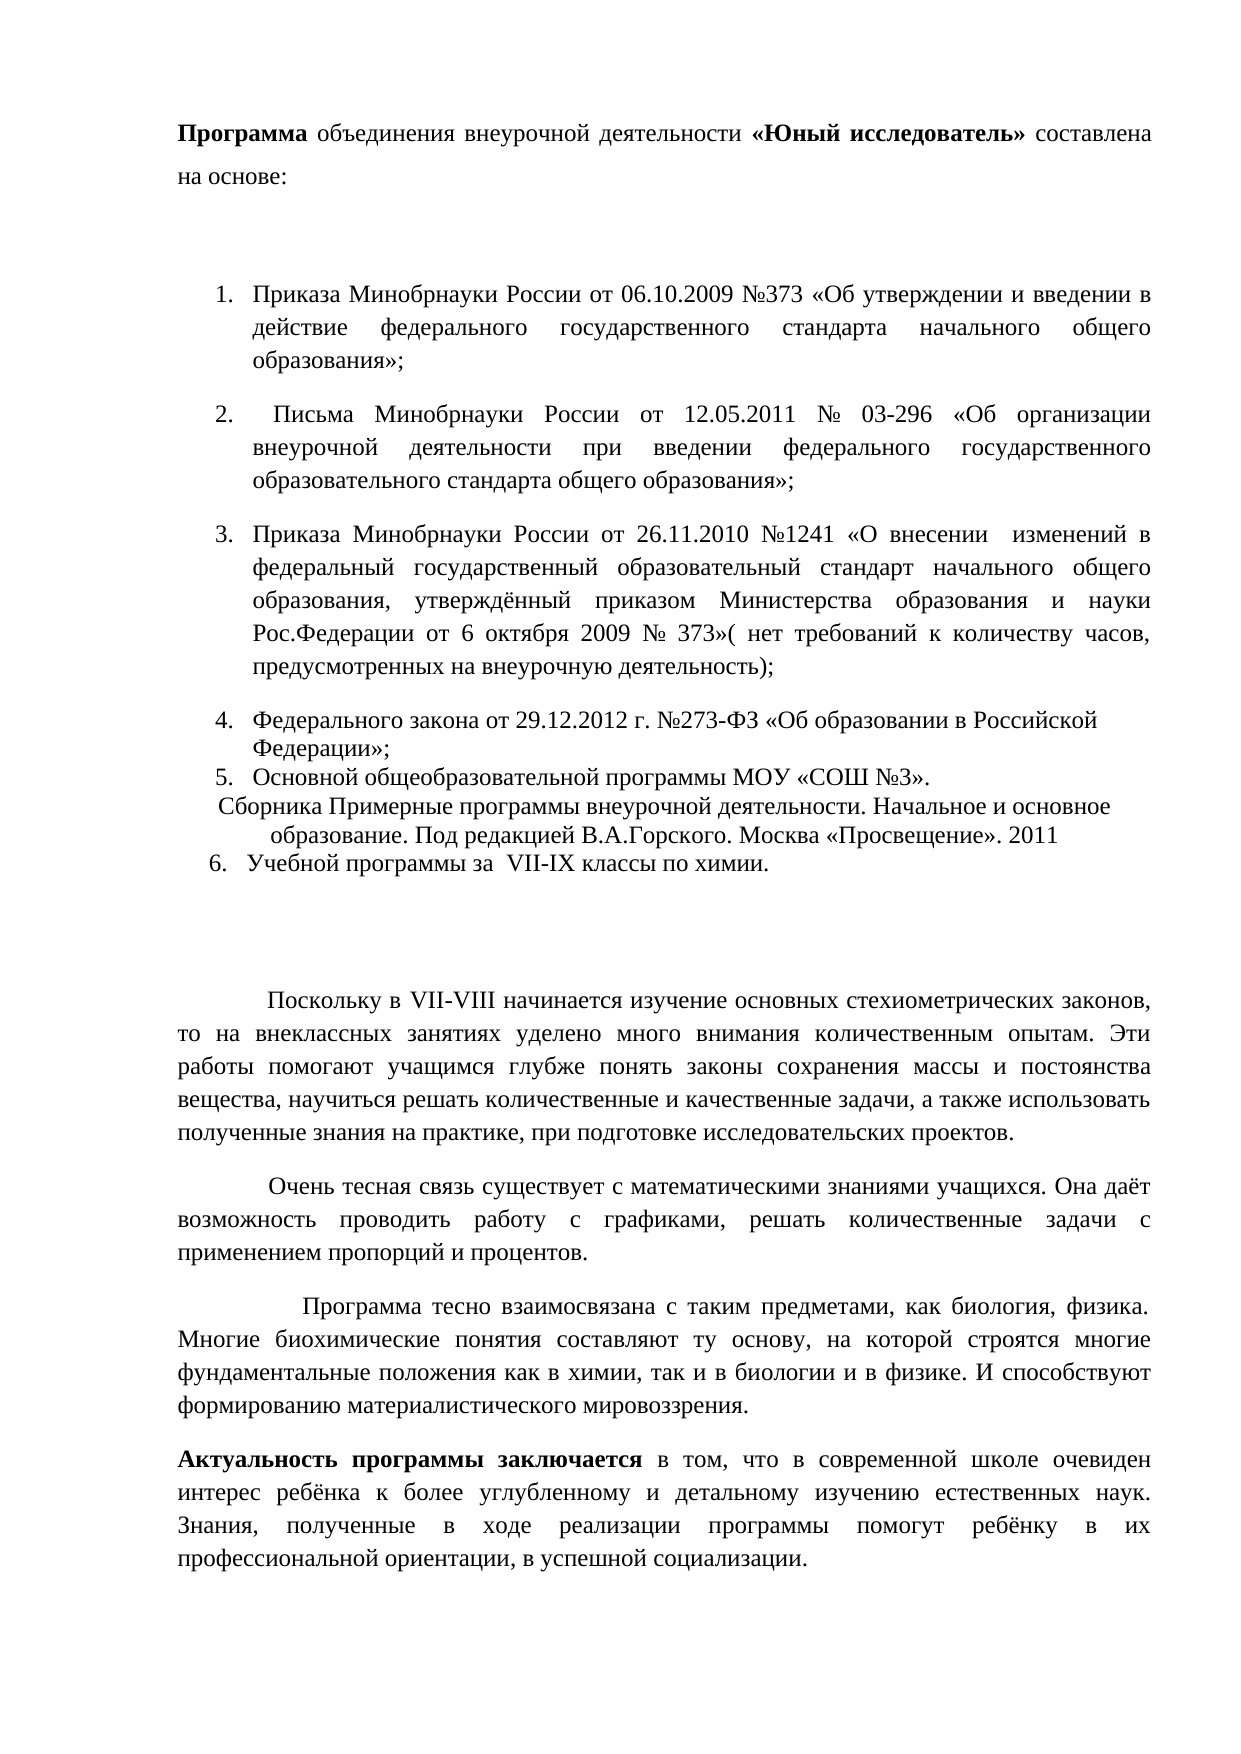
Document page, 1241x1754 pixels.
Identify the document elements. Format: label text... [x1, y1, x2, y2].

text 6. Учебной программы за VII-IX классы по химии. [177, 848, 1152, 877]
list Федерального закона от 29.12.2012 г. №273-ФЗ «Об образовании в Российской Федерации»; [215, 705, 1152, 762]
text Сборника Примерные программы внеурочной деятельности. Начальное и основное образование. Под редакцией В.А.Горского. Москва «Просвещение». 2011 [177, 791, 1152, 848]
text Актуальность программы заключается в том, что в современной школе очевиден интерес ребёнка к более углубленному и детальному изучению естественных наук. Знания, полученные в ходе реализации программы помогут ребёнку в их профессиональной ориентации, в успешной социализации. [177, 1444, 1152, 1572]
list Приказа Минобрнауки России от 26.11.2010 №1241 «О внесении изменений в федеральный государственный образовательный стандарт начального общего образования, утверждённый приказом Министерства образования и науки Рос.Федерации от 6 октября 2009 № 373»( нет требований к количеству часов, предусмотренных на внеурочную деятельность); [215, 519, 1152, 680]
list Приказа Минобрнауки России от 06.10.2009 №373 «Об утверждении и введении в действие федерального государственного стандарта начального общего образования»; [215, 279, 1152, 374]
text Программа тесно взаимосвязана с таким предметами, как биология, физика. Многие биохимические понятия составляют ту основу, на которой строятся многие фундаментальные положения как в химии, так и в биологии и в физике. И способствуют формированию материалистического мировоззрения. [177, 1291, 1152, 1419]
text Поскольку в VII-VIII начинается изучение основных стехиометрических законов, то на внеклассных занятиях уделено много внимания количественным опытам. Эти работы помогают учащимся глубже понять законы сохранения массы и постоянства вещества, научиться решать количественные и качественные задачи, а также использовать полученные знания на практике, при подготовке исследовательских проектов. [177, 985, 1152, 1146]
list Письма Минобрнауки России от 12.05.2011 № 03-296 «Об организации внеурочной деятельности при введении федерального государственного образовательного стандарта общего образования»; [215, 399, 1152, 494]
list Основной общеобразовательной программы МОУ «СОШ №3». [215, 762, 1152, 791]
text Программа объединения внеурочной деятельности «Юный исследователь» составлена на основе: [177, 118, 1152, 190]
text Очень тесная связь существует с математическими знаниями учащихся. Она даёт возможность проводить работу с графиками, решать количественные задачи с применением пропорций и процентов. [177, 1171, 1152, 1266]
